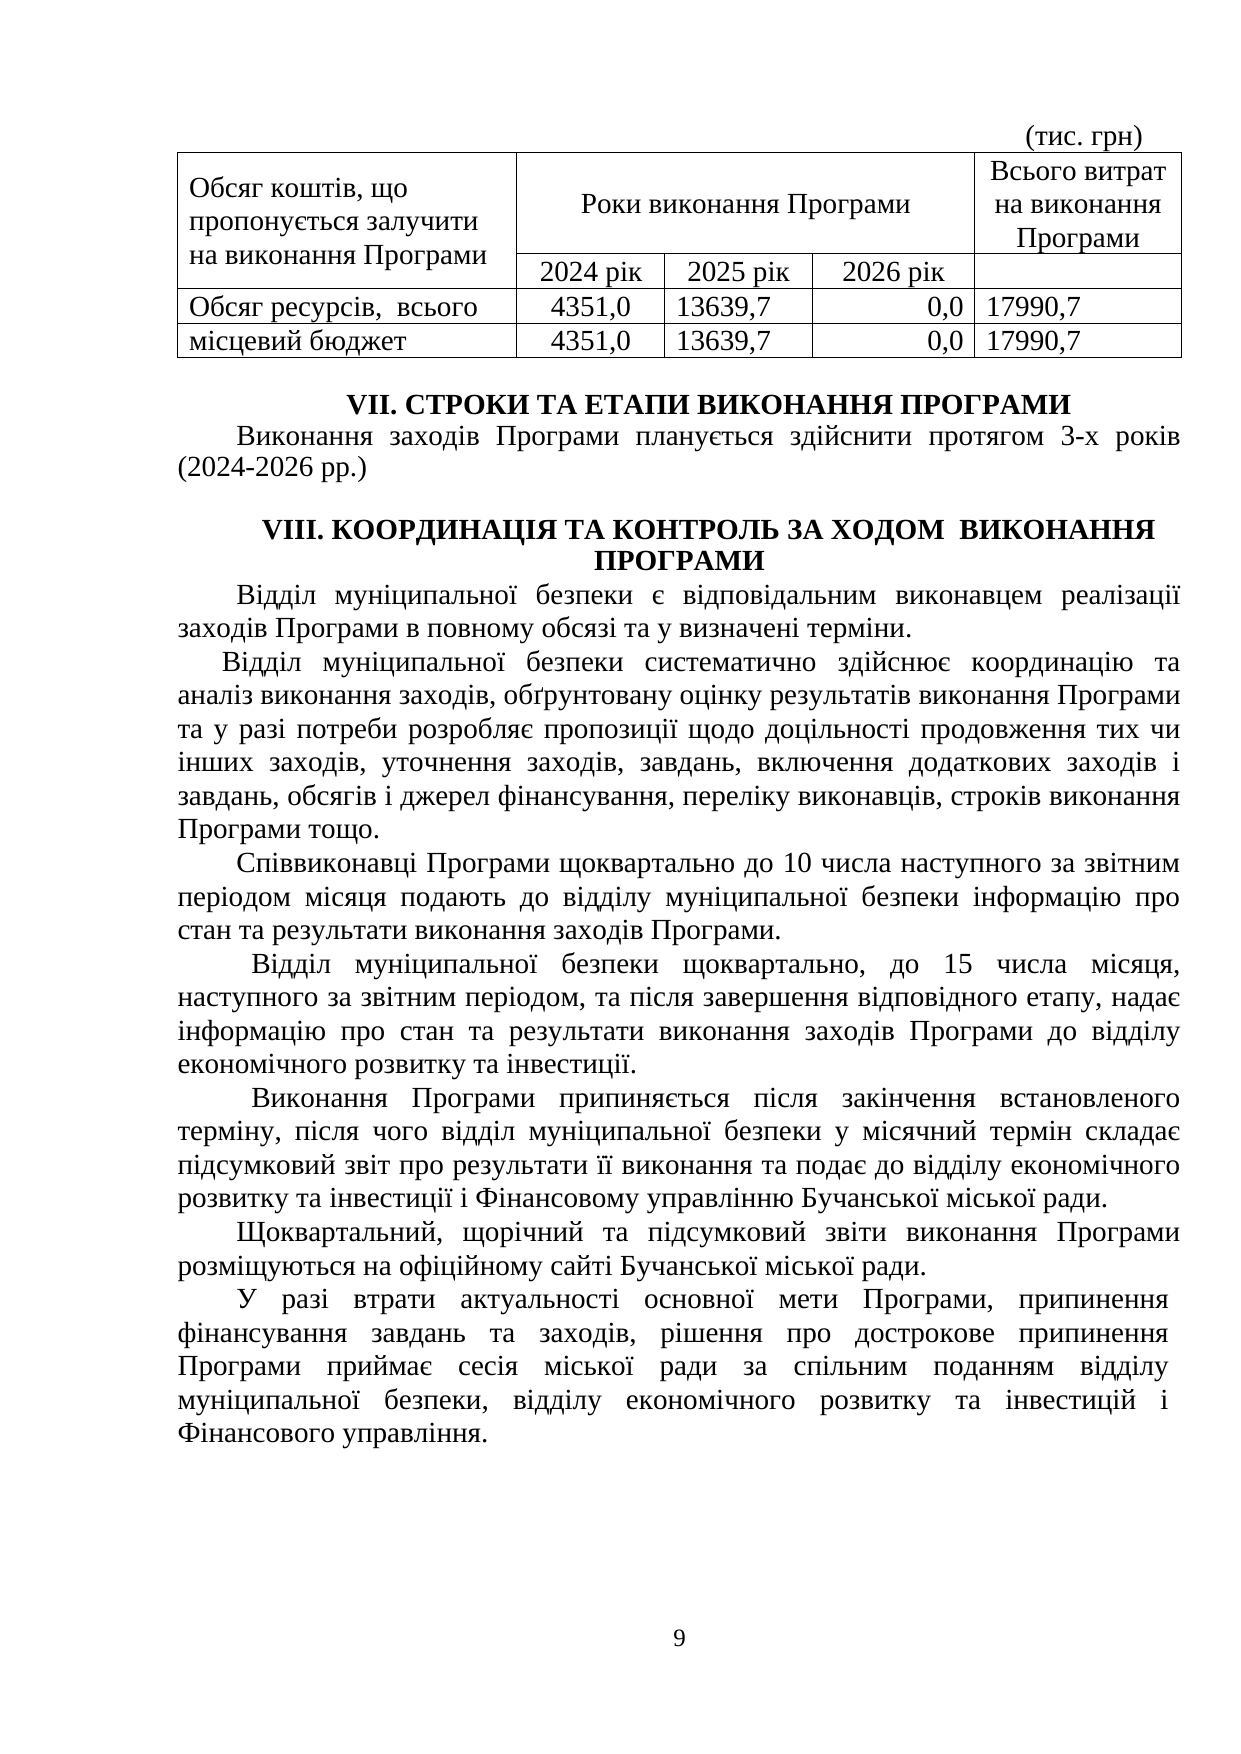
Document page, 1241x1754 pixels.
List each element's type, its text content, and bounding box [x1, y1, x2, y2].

text Виконання Програми припиняється після закінчення встановленого терміну, після чого відділ муніципальної безпеки у місячний термін складає підсумковий звіт про результати її виконання та подає до відділу економічного розвитку та інвестиції і Фінансовому управлінню Бучанської міської ради. [177, 1080, 1181, 1214]
table_header Обсяг коштів, що пропонується залучити на виконання Програми [178, 153, 516, 288]
table_header Всього витрат на виконання Програми [975, 153, 1181, 253]
table_cell 2026 рік [813, 254, 974, 288]
table_cell 4351,0 [517, 324, 664, 357]
text Виконання заходів Програми планується здійснити протягом 3-х років (2024-2026 рр.) [177, 421, 1181, 483]
table_cell 13639,7 [665, 289, 812, 322]
table_cell 17990,7 [975, 324, 1181, 357]
table_cell 17990,7 [975, 289, 1181, 322]
table_cell Обсяг ресурсів, всього [178, 289, 516, 322]
table_cell 13639,7 [665, 324, 812, 357]
table_cell 0,0 [813, 324, 974, 357]
table_cell 2024 рік [517, 254, 664, 288]
table_cell 2025 рік [665, 254, 812, 288]
text Відділ муніципальної безпеки є відповідальним виконавцем реалізації заходів Програми в повному обсязі та у визначені терміни. [177, 577, 1181, 644]
text Щоквартальний, щорічний та підсумковий звіти виконання Програми розміщуються на офіційному сайті Бучанської міської ради. [177, 1214, 1181, 1281]
text У разі втрати актуальності основної мети Програми, припинення фінансування завдань та заходів, рішення про дострокове припинення Програми приймає сесія міської ради за спільним поданням відділу муніципальної безпеки, відділу економічного розвитку та інвестицій і Фінансового управління. [177, 1281, 1169, 1449]
text Співвиконавці Програми щоквартально до 10 числа наступного за звітним періодом місяця подають до відділу муніципальної безпеки інформацію про стан та результати виконання заходів Програми. [177, 845, 1181, 946]
table_cell 4351,0 [517, 289, 664, 322]
table_cell [975, 254, 1181, 288]
text (тис. грн) [177, 118, 1181, 152]
table_header Роки виконання Програми [517, 153, 974, 253]
table_cell місцевий бюджет [178, 324, 516, 357]
text VІІ. СТРОКИ ТА ЕТАПИ ВИКОНАННЯ ПРОГРАМИ [177, 389, 1181, 421]
table_cell 0,0 [813, 289, 974, 322]
text Відділ муніципальної безпеки щоквартально, до 15 числа місяця, наступного за звітним періодом, та після завершення відповідного етапу, надає інформацію про стан та результати виконання заходів Програми до відділу економічного розвитку та інвестиції. [177, 946, 1181, 1080]
text Відділ муніципальної безпеки систематично здійснює координацію та аналіз виконання заходів, обґрунтовану оцінку результатів виконання Програми та у разі потреби розробляє пропозиції щодо доцільності продовження тих чи інших заходів, уточнення заходів, завдань, включення додаткових заходів і завдань, обсягів і джерел фінансування, переліку виконавців, строків виконання Програми тощо. [177, 644, 1181, 845]
text VІІІ. КООРДИНАЦІЯ ТА КОНТРОЛЬ ЗА ХОДОМ ВИКОНАННЯ ПРОГРАМИ [177, 514, 1181, 577]
